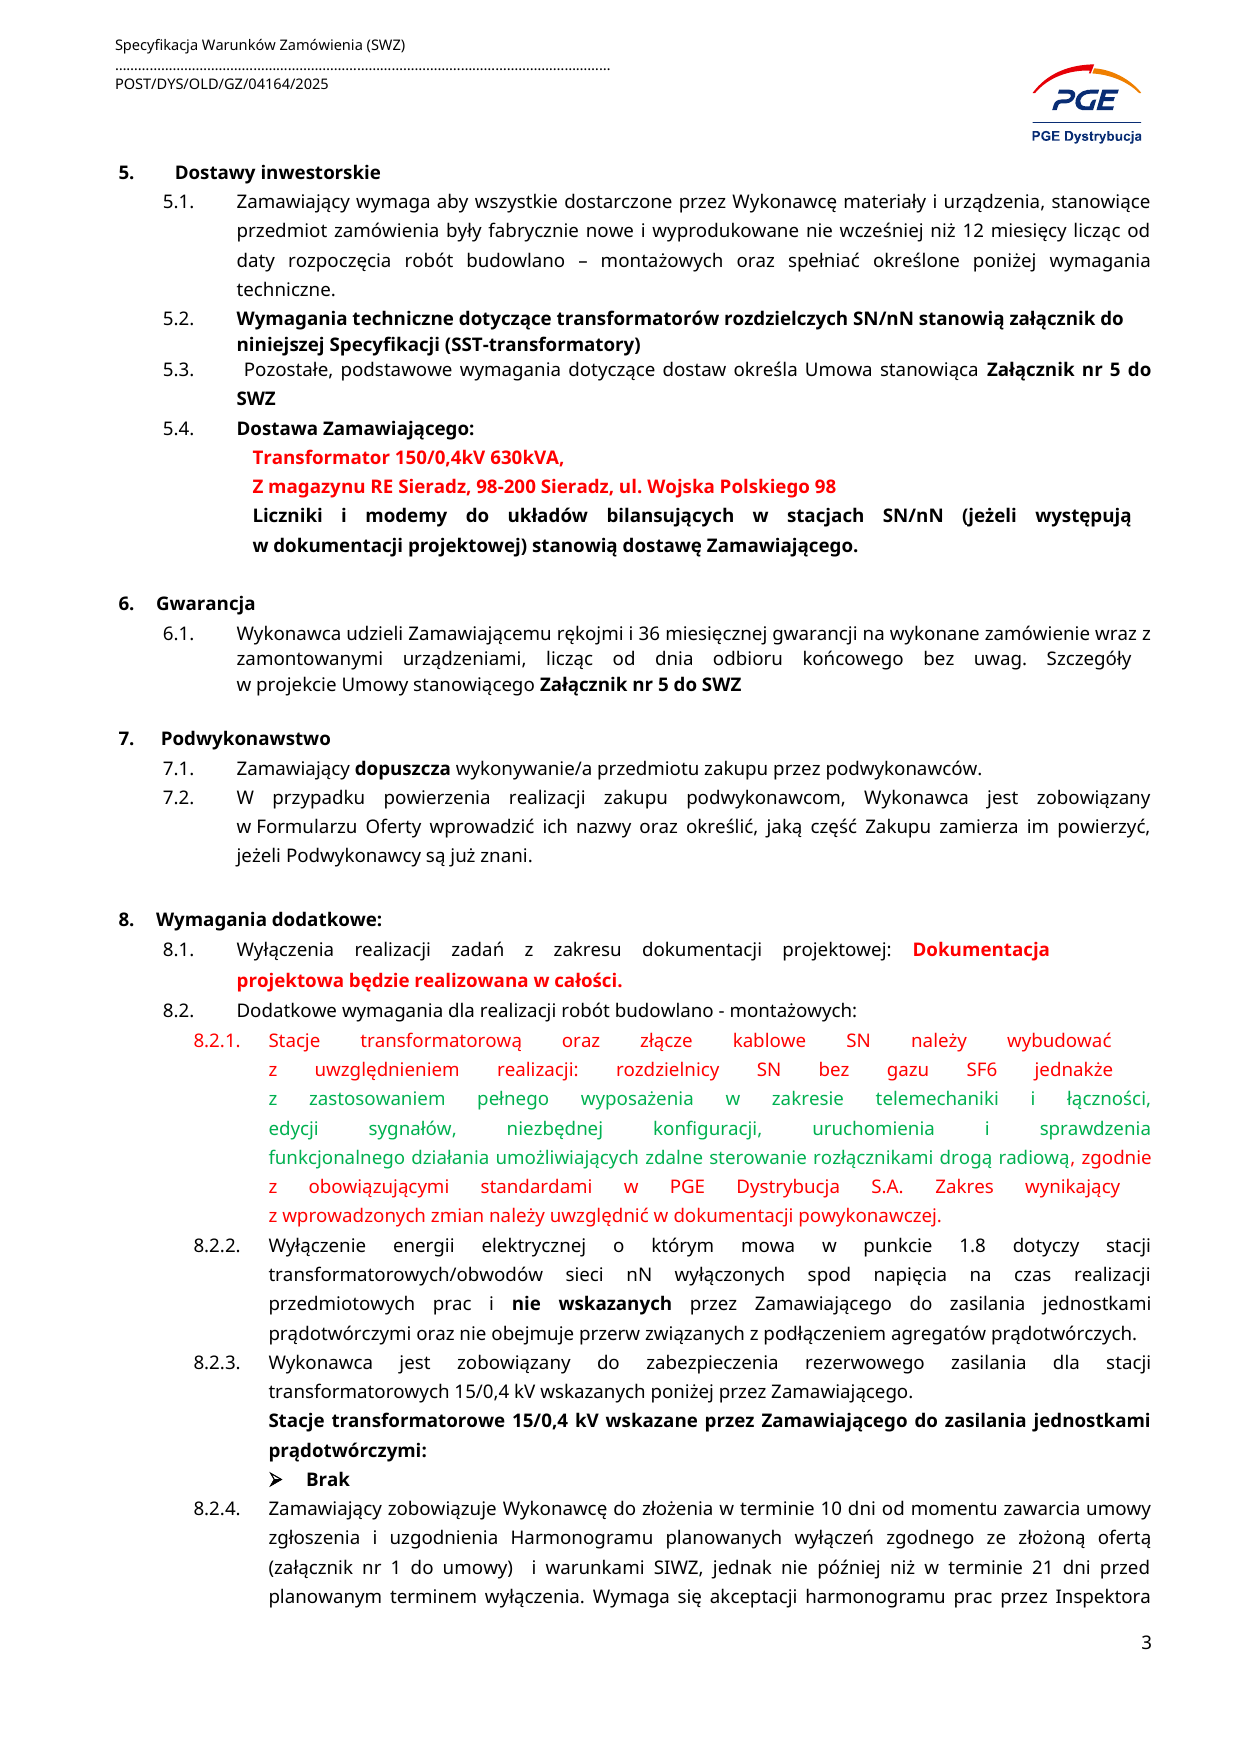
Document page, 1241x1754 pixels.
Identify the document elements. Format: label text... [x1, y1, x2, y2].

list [193, 1495, 1152, 1609]
list Z magazynu RE Sieradz, 98-200 Sieradz, ul. Wojska Polskiego 98 [252, 473, 1152, 499]
list Brak [268, 1466, 1152, 1492]
list Pozostałe, podstawowe wymagania dotyczące dostaw określa Umowa stanowiąca Załącznik nr 5 do SWZ [163, 356, 1152, 411]
list Dodatkowe wymagania dla realizacji robót budowlano - montażowych: [163, 998, 1152, 1023]
list Zamawiający wymaga aby wszystkie dostarczone przez Wykonawcę materiały i urządzenia, stanowiące przedmiot zamówienia były fabrycznie nowe i wyprodukowane nie wcześniej niż 12 miesięcy licząc od daty rozpoczęcia robót budowlano – montażowych oraz spełniać określone poniżej wymagania techniczne. [163, 188, 1152, 302]
list Transformator 150/0,4kV 630kVA, [252, 444, 1152, 470]
list Wymagania dodatkowe: [118, 906, 1152, 931]
list W przypadku powierzenia realizacji zakupu podwykonawcom, Wykonawca jest zobowiązany w Formularzu Oferty wprowadzić ich nazwy oraz określić, jaką część Zakupu zamierza im powierzyć, jeżeli Podwykonawcy są już znani. [163, 784, 1152, 868]
list Wykonawca jest zobowiązany do zabezpieczenia rezerwowego zasilania dla stacji transformatorowych 15/0,4 kV wskazanych poniżej przez Zamawiającego. [193, 1349, 1152, 1404]
list Stacje transformatorowe 15/0,4 kV wskazane przez Zamawiającego do zasilania jednostkami prądotwórczymi: [268, 1408, 1152, 1462]
list Wymagania techniczne dotyczące transformatorów rozdzielczych SN/nN stanowią załącznik do niniejszej Specyfikacji (SST-transformatory) [163, 305, 1152, 356]
list Dostawa Zamawiającego: [163, 415, 1152, 441]
list Zamawiający dopuszcza wykonywanie/a przedmiotu zakupu przez podwykonawców. [163, 755, 1152, 781]
list Stacje transformatorową oraz złącze kablowe SN należy wybudować z uwzględnieniem realizacji: rozdzielnicy SN bez gazu SF6 jednakże z zastosowaniem pełnego wyposażenia w zakresie telemechaniki i łączności, edycji sygnałów, niezbędnej konfiguracji, uruchomienia i sprawdzenia funkcjonalnego działania umożliwiających zdalne sterowanie rozłącznikami drogą radiową, zgodnie z obowiązującymi standardami w PGE Dystrybucja S.A. Zakres wynikający z wprowadzonych zmian należy uwzględnić w dokumentacji powykonawczej. [193, 1027, 1152, 1228]
list Dostawy inwestorskie [118, 159, 1152, 184]
list Liczniki i modemy do układów bilansujących w stacjach SN/nN (jeżeli występują w dokumentacji projektowej) stanowią dostawę Zamawiającego. [252, 503, 1152, 558]
list Podwykonawstwo [118, 726, 1152, 751]
list Gwarancja [118, 591, 1152, 616]
list Wyłączenie energii elektrycznej o którym mowa w punkcie 1.8 dotyczy stacji transformatorowych/obwodów sieci nN wyłączonych spod napięcia na czas realizacji przedmiotowych prac i nie wskazanych przez Zamawiającego do zasilania jednostkami prądotwórczymi oraz nie obejmuje przerw związanych z podłączeniem agregatów prądotwórczych. [193, 1232, 1152, 1345]
list Wyłączenia realizacji zadań z zakresu dokumentacji projektowej: Dokumentacja projektowa będzie realizowana w całości. [163, 937, 1152, 993]
list Wykonawca udzieli Zamawiającemu rękojmi i 36 miesięcznej gwarancji na wykonane zamówienie wraz z zamontowanymi urządzeniami, licząc od dnia odbioru końcowego bez uwag. Szczegóły w projekcie Umowy stanowiącego Załącznik nr 5 do SWZ [163, 620, 1152, 696]
